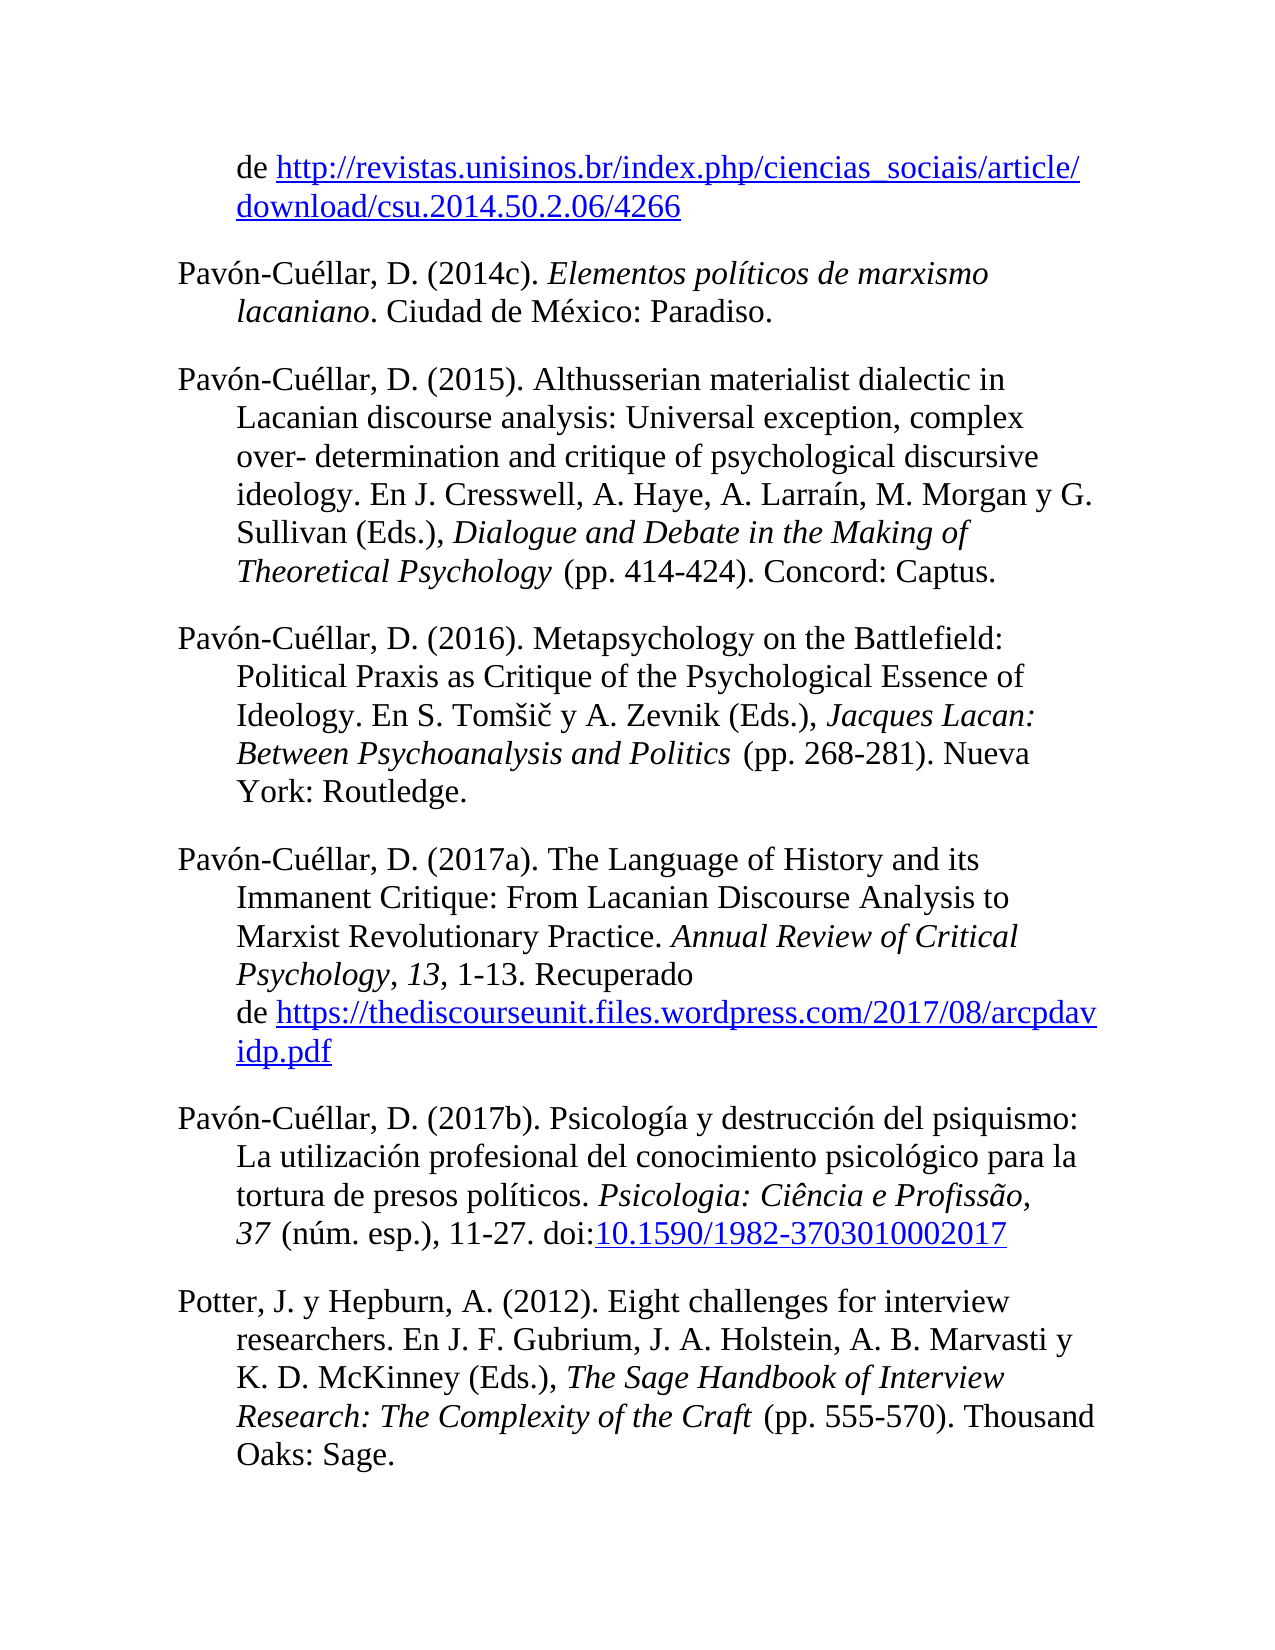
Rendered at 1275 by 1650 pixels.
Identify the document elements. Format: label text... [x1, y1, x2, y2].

text Pavón-Cuéllar, D. (2015). Althusserian materialist dialectic in Lacanian discourse analysis: Universal exception, complex over- determination and critique of psychological discursive ideology. En J. Cresswell, A. Haye, A. Larraín, M. Morgan y G. Sullivan (Eds.), Dialogue and Debate in the Making of Theoretical Psychology (pp. 414-424). Concord: Captus. [177, 359, 1098, 589]
text Potter, J. y Hepburn, A. (2012). Eight challenges for interview researchers. En J. F. Gubrium, J. A. Holstein, A. B. Marvasti y K. D. McKinney (Eds.), The Sage Handbook of Interview Research: The Complexity of the Craft (pp. 555-570). Thousand Oaks: Sage. [177, 1281, 1098, 1473]
text Pavón-Cuéllar, D. (2016). Metapsychology on the Battlefield: Political Praxis as Critique of the Psychological Essence of Ideology. En S. Tomšič y A. Zevnik (Eds.), Jacques Lacan: Between Psychoanalysis and Politics (pp. 268-281). Nueva York: Routledge. [177, 618, 1098, 810]
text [177, 148, 1098, 224]
text Pavón-Cuéllar, D. (2017b). Psicología y destrucción del psiquismo: La utilización profesional del conocimiento psicológico para la tortura de presos políticos. Psicologia: Ciência e Profissão, 37 (núm. esp.), 11-27. doi:10.1590/1982-3703010002017 [177, 1098, 1098, 1252]
text Pavón-Cuéllar, D. (2014c). Elementos políticos de marxismo lacaniano. Ciudad de México: Paradiso. [177, 253, 1098, 330]
text Pavón-Cuéllar, D. (2017a). The Language of History and its Immanent Critique: From Lacanian Discourse Analysis to Marxist Revolutionary Practice. Annual Review of Critical Psychology, 13, 1-13. Recuperado de https://thediscourseunit.files.wordpress.com/2017/08/arcpdavidp.pdf [177, 839, 1098, 1069]
